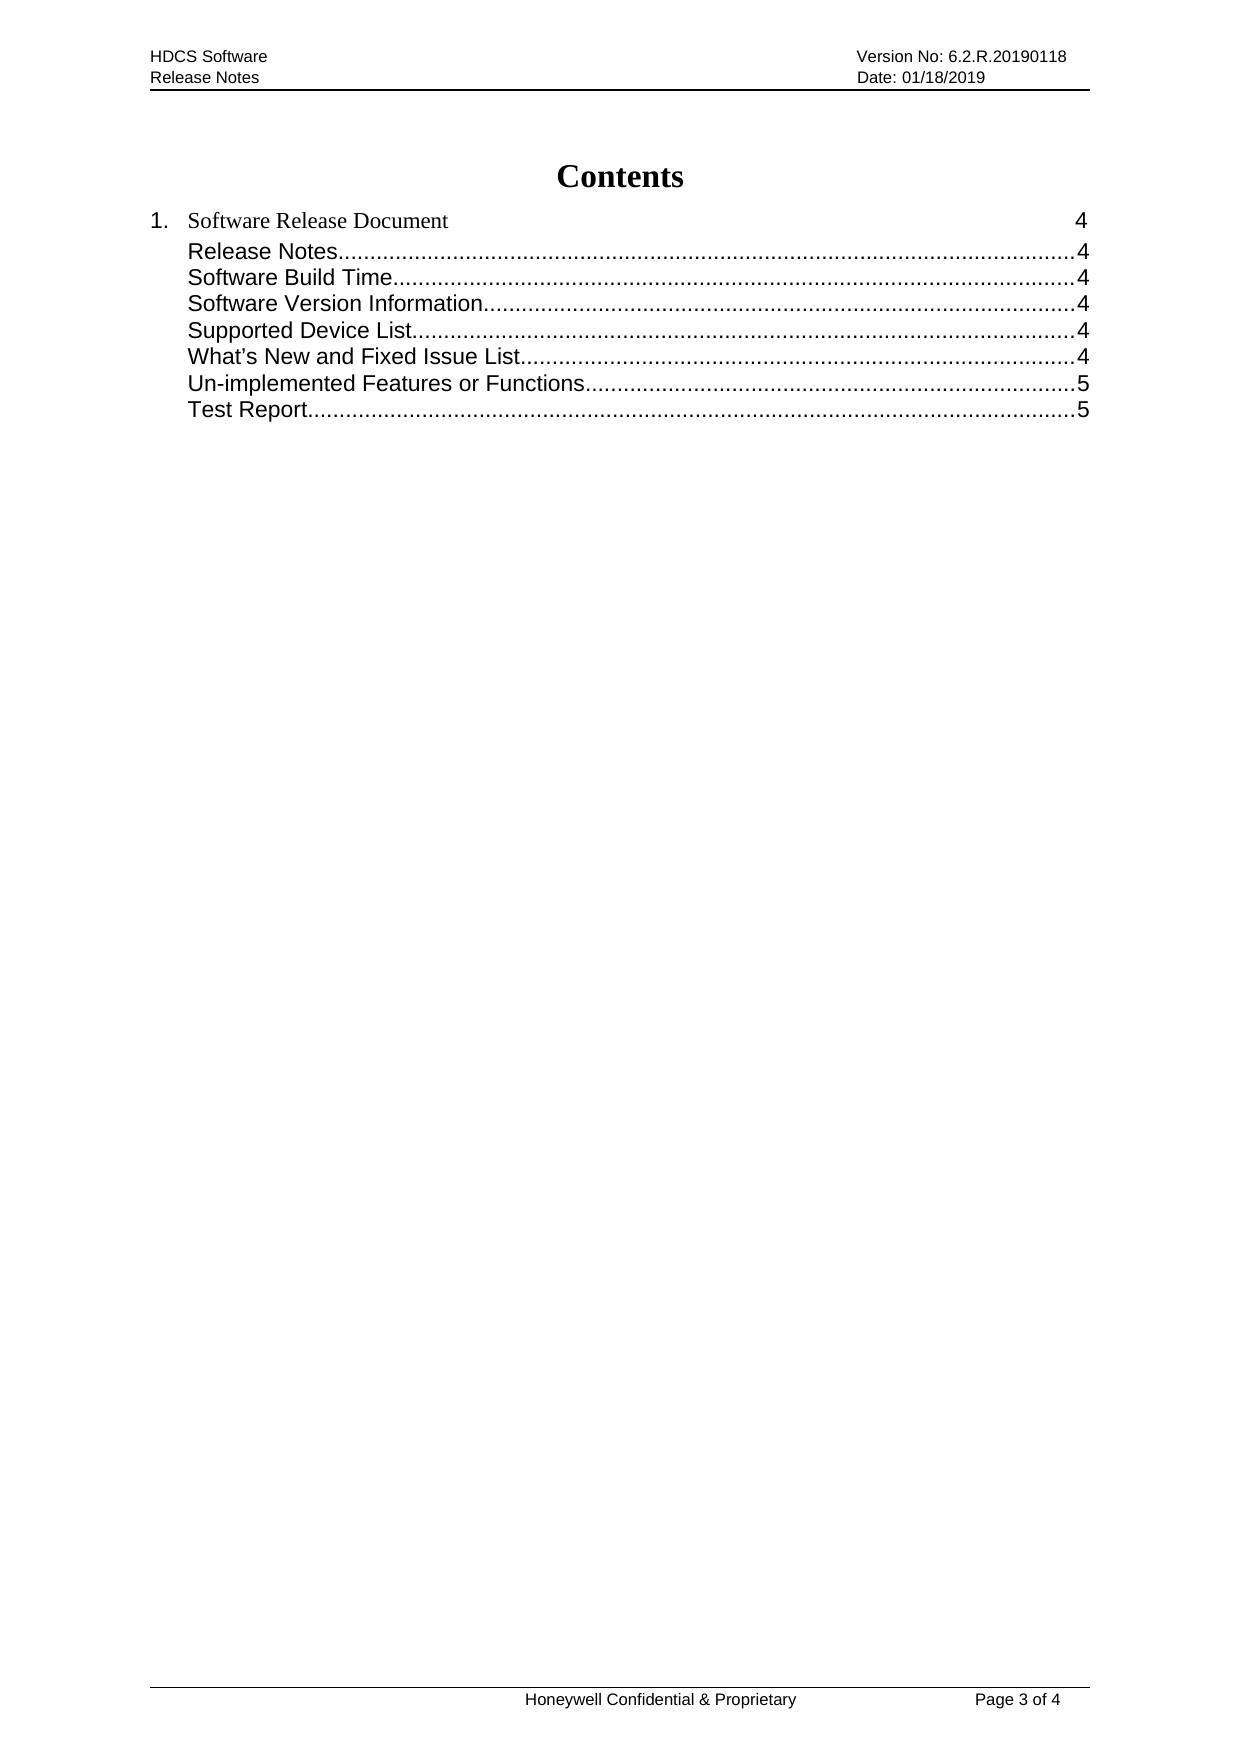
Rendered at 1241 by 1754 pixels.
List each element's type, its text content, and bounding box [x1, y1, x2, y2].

text Contents [150, 156, 1090, 194]
text Un-implemented Features or Functions 5 [187, 369, 1090, 396]
text Test Report 5 [187, 396, 1090, 422]
text What’s New and Fixed Issue List 4 [187, 343, 1090, 369]
text Software Build Time 4 [187, 264, 1090, 290]
text Supported Device List 4 [187, 317, 1090, 343]
text Release Notes 4 [187, 238, 1090, 264]
text 1. Software Release Document 4 [150, 207, 1090, 233]
text Software Version Information 4 [187, 290, 1090, 317]
